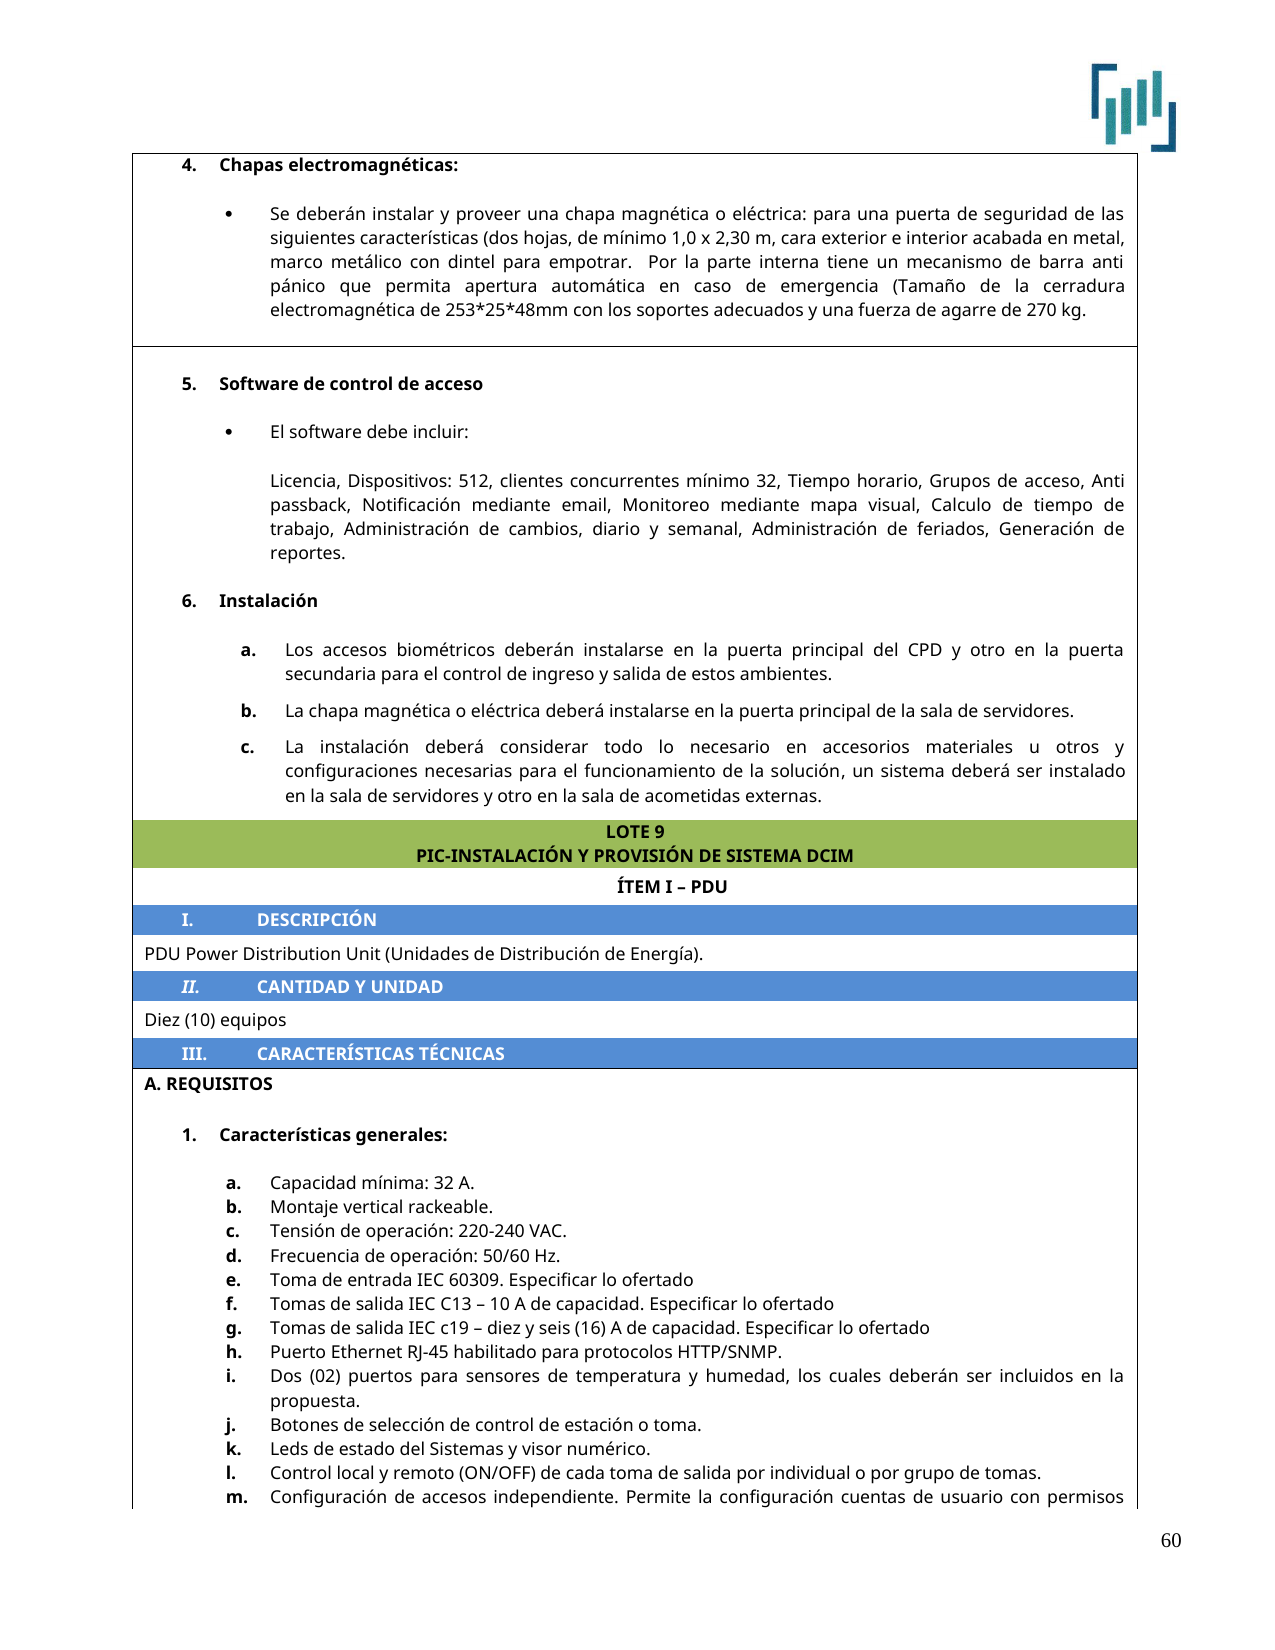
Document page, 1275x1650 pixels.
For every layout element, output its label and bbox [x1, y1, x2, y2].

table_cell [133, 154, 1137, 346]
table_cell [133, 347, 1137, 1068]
picture [1080, 59, 1182, 153]
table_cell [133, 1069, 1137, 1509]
